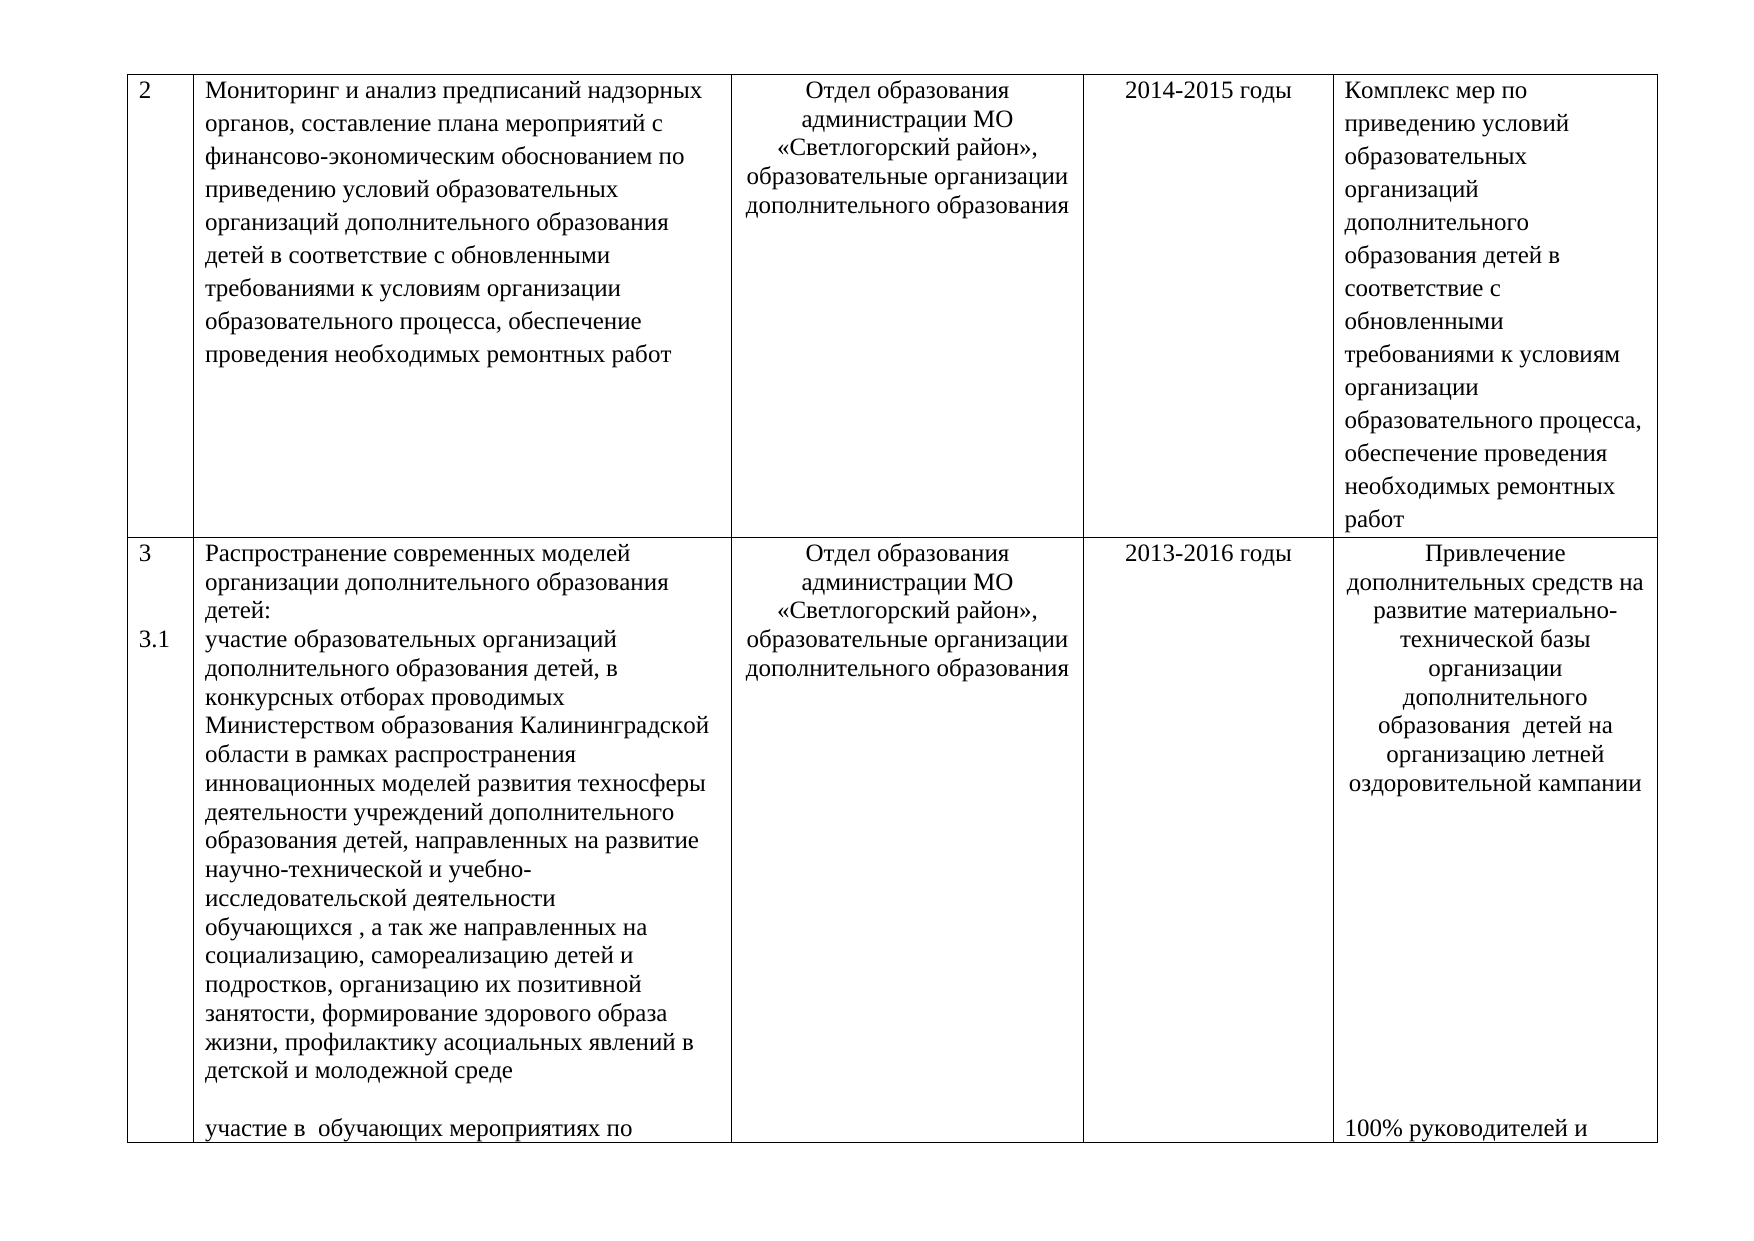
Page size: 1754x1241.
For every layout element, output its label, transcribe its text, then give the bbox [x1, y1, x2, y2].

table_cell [732, 538, 1083, 1142]
table_cell Отдел образования администрации МО «Светлогорский район», образовательные организации дополнительного образования [732, 75, 1083, 537]
table_cell 2014-2015 годы [1084, 75, 1333, 537]
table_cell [1334, 538, 1657, 1142]
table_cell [1084, 538, 1333, 1142]
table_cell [194, 538, 731, 1142]
table_cell Мониторинг и анализ предписаний надзорных органов, составление плана мероприятий с финансово-экономическим обоснованием по приведению условий образовательных организаций дополнительного образования детей в соответствие с обновленными требованиями к условиям организации образовательного процесса, обеспечение проведения необходимых ремонтных работ [194, 75, 731, 537]
table_cell 2 [128, 75, 193, 537]
table_cell 3 3.1 3.2 [128, 538, 193, 1142]
table_cell Комплекс мер по приведению условий образовательных организаций дополнительного образования детей в соответствие с обновленными требованиями к условиям организации образовательного процесса, обеспечение проведения необходимых ремонтных работ [1334, 75, 1657, 537]
